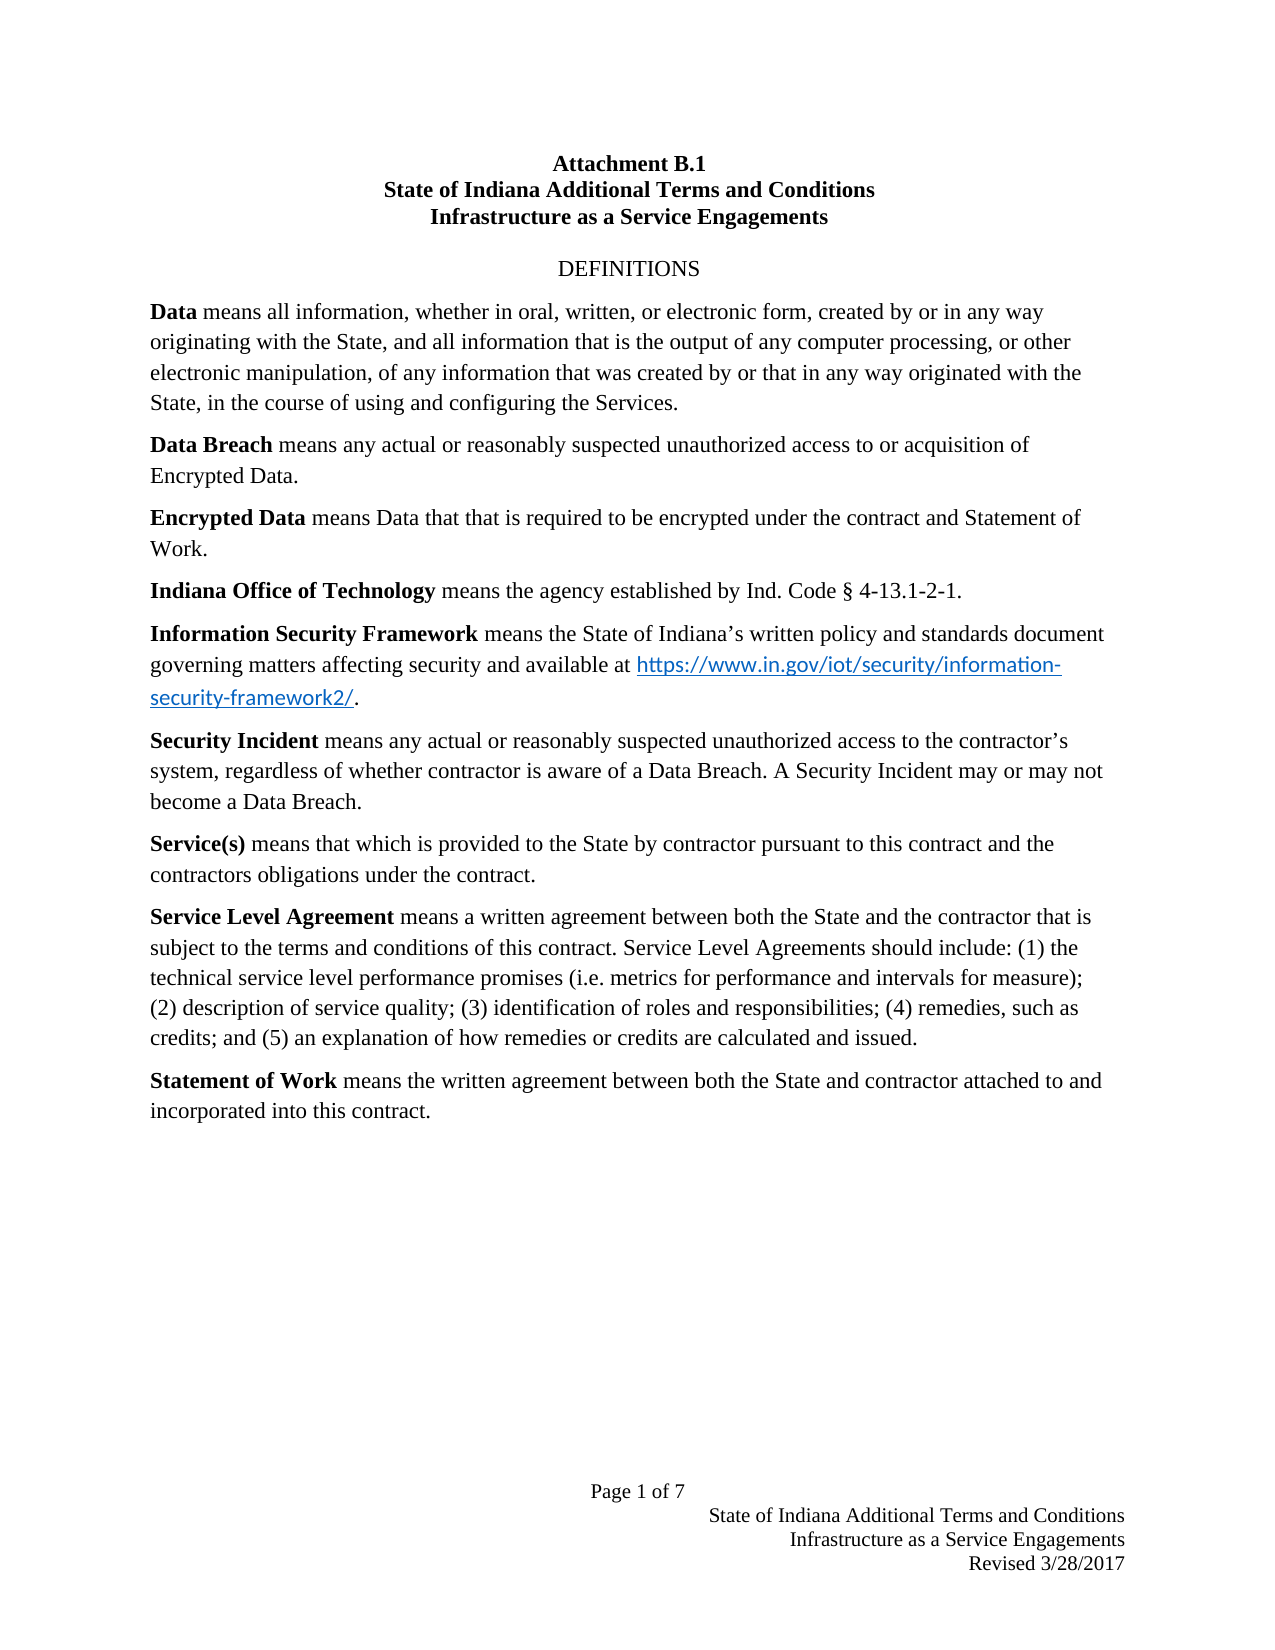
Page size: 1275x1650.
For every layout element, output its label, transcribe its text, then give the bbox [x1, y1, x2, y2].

text Data means all information, whether in oral, written, or electronic form, created by or in any way originating with the State, and all information that is the output of any computer processing, or other electronic manipulation, of any information that was created by or that in any way originated with the State, in the course of using and configuring the Services. [150, 298, 1108, 415]
text Service Level Agreement means a written agreement between both the State and the contractor that is subject to the terms and conditions of this contract. Service Level Agreements should include: (1) the technical service level performance promises (i.e. metrics for performance and intervals for measure); (2) description of service quality; (3) identification of roles and responsibilities; (4) remedies, such as credits; and (5) an explanation of how remedies or credits are calculated and issued. [150, 903, 1108, 1051]
text Information Security Framework means the State of Indiana’s written policy and standards document governing matters affecting security and available at https://www.in.gov/iot/security/information-security-framework2/. [150, 620, 1108, 711]
text Indiana Office of Technology means the agency established by Ind. Code § 4-13.1-2-1. [150, 577, 1108, 604]
text Encrypted Data means Data that that is required to be encrypted under the contract and Statement of Work. [150, 504, 1108, 561]
text DEFINITIONS [150, 255, 1108, 282]
text Security Incident means any actual or reasonably suspected unauthorized access to the contractor’s system, regardless of whether contractor is aware of a Data Breach. A Security Incident may or may not become a Data Breach. [150, 727, 1108, 814]
text State of Indiana Additional Terms and Conditions [150, 176, 1108, 203]
text Data Breach means any actual or reasonably suspected unauthorized access to or acquisition of Encrypted Data. [150, 431, 1108, 488]
text Attachment B.1 [150, 150, 1108, 176]
text Statement of Work means the written agreement between both the State and contractor attached to and incorporated into this contract. [150, 1067, 1108, 1123]
text Service(s) means that which is provided to the State by contractor pursuant to this contract and the contractors obligations under the contract. [150, 831, 1108, 887]
text Infrastructure as a Service Engagements [150, 203, 1108, 229]
